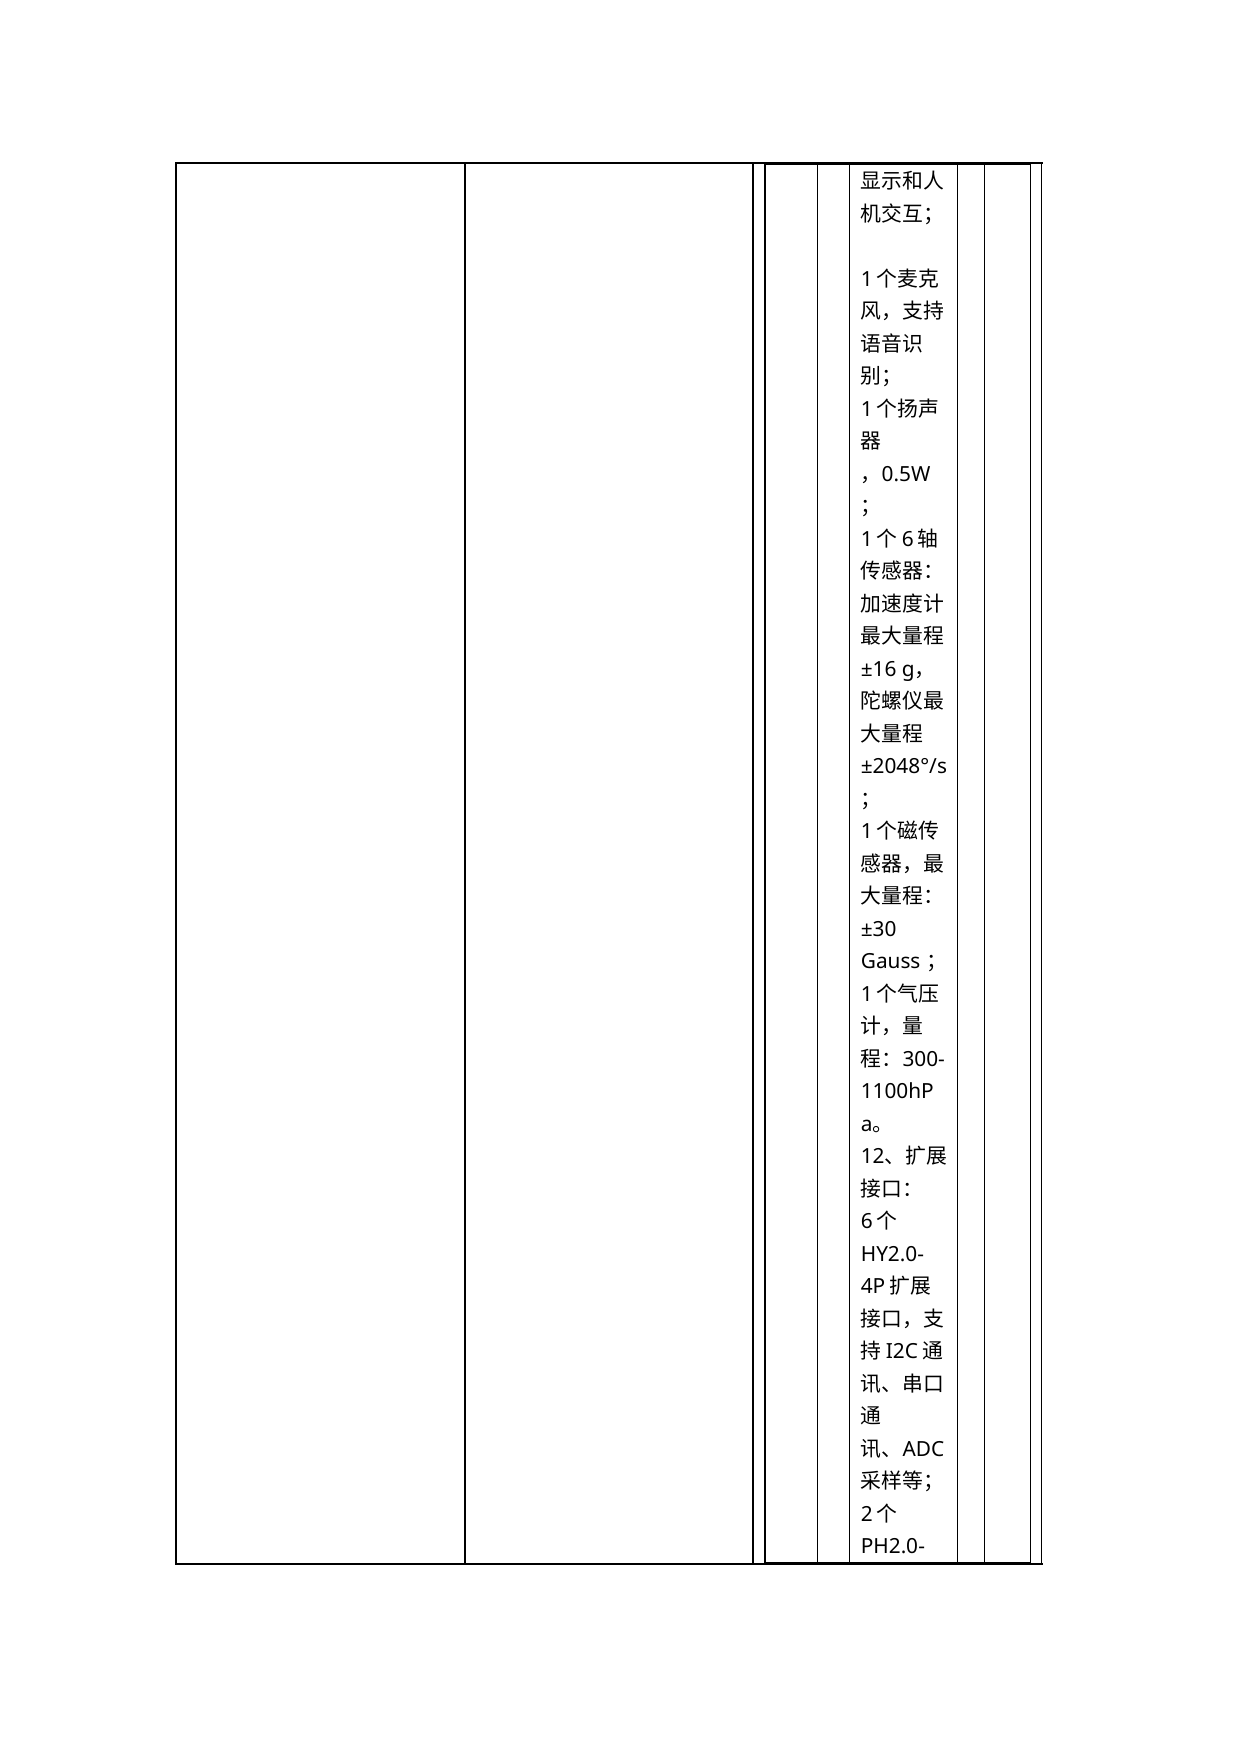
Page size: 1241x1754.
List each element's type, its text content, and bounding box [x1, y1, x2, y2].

table_cell [958, 165, 984, 1562]
table_cell [1031, 164, 1041, 1563]
table_cell [818, 165, 849, 1562]
table_cell [466, 164, 752, 1563]
table_cell [850, 165, 957, 1562]
table_cell 1 [177, 164, 464, 1563]
table_cell [766, 165, 817, 1562]
table_cell [985, 165, 1030, 1562]
table_cell [754, 164, 764, 1563]
